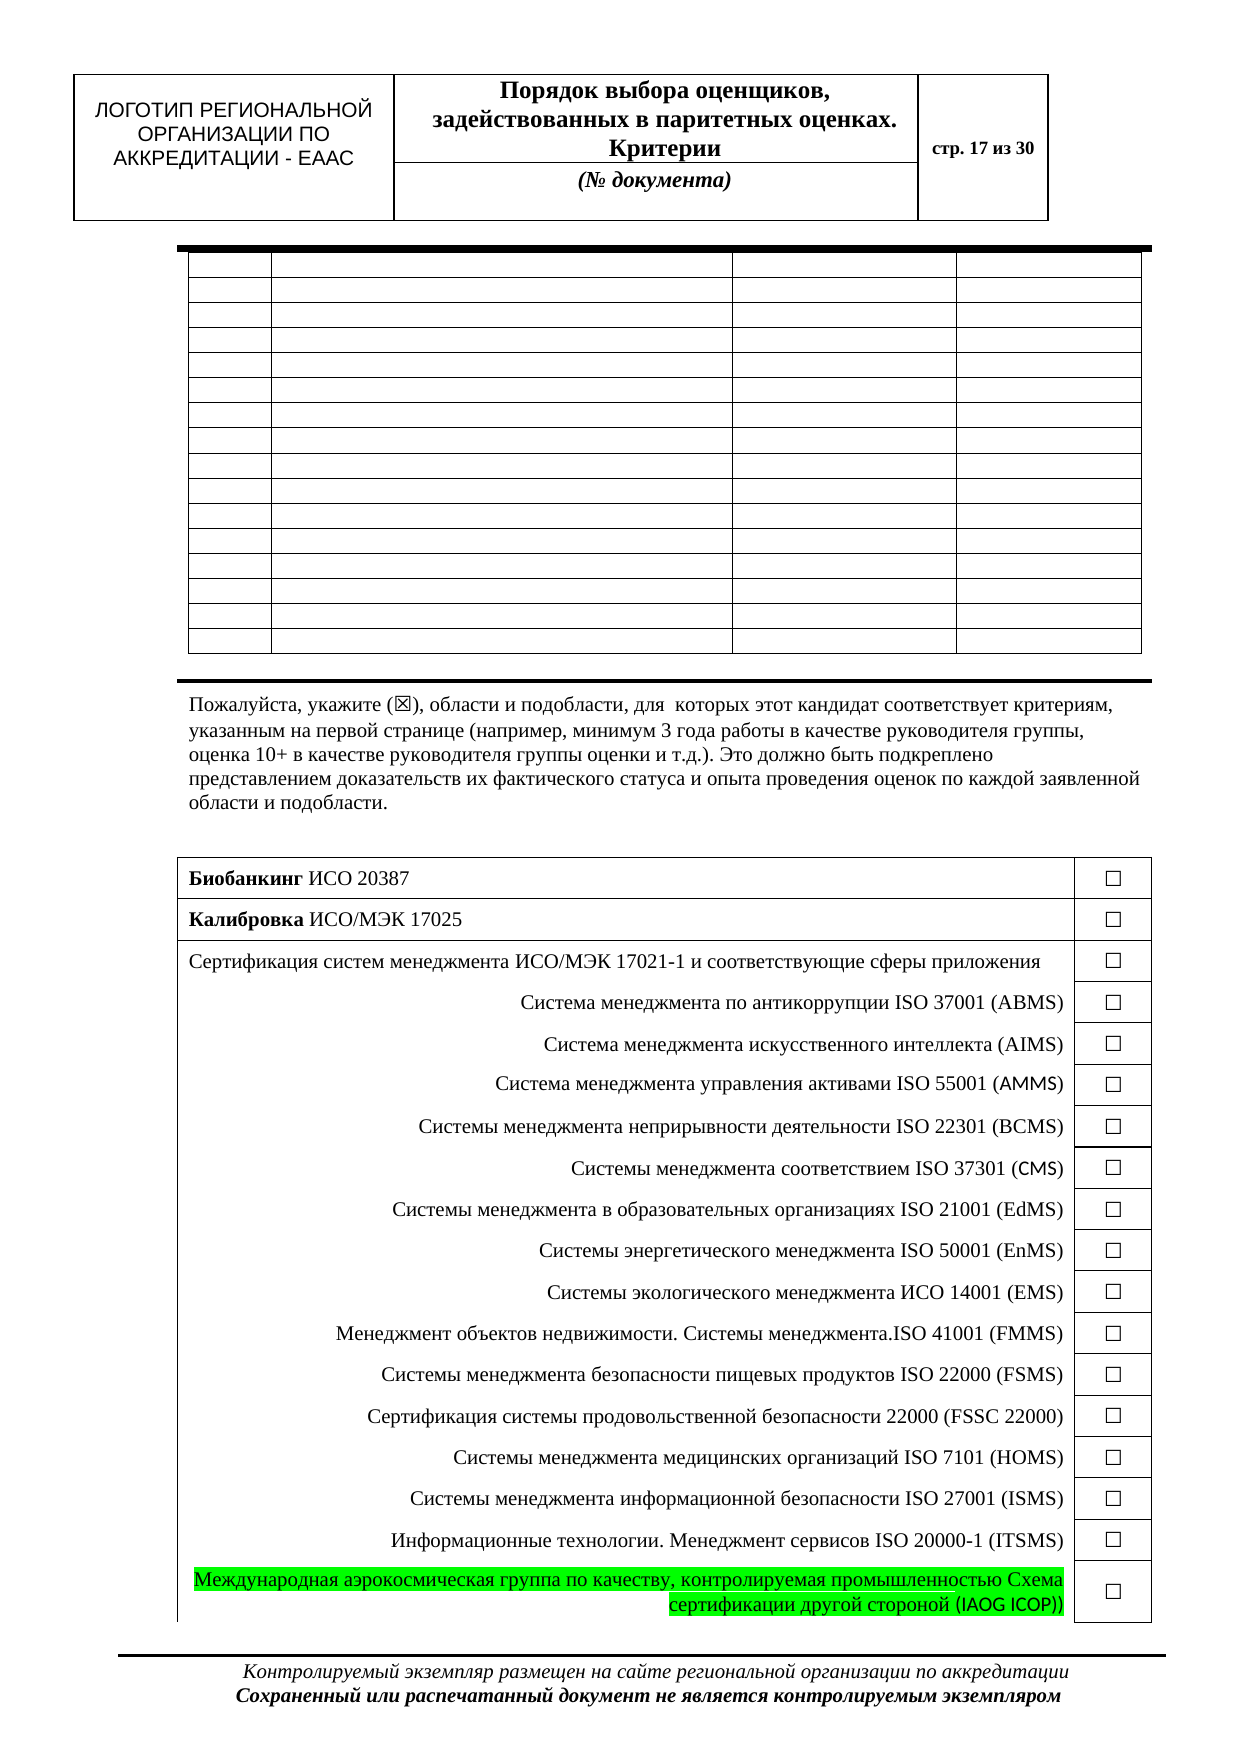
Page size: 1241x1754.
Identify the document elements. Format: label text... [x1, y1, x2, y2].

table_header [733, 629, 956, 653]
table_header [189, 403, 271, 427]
table_cell Менеджмент объектов недвижимости. Системы менеджмента.ISO 41001 (FMMS) [178, 1312, 1074, 1353]
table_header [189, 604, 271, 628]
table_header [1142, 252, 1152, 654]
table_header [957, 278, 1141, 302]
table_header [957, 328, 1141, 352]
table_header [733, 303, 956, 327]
table_cell Калибровка ИСО/МЭК 17025 [178, 899, 1074, 939]
table_cell Системы энергетического менеджмента ISO 50001 (EnMS) [178, 1229, 1074, 1270]
table_cell Системы экологического менеджмента ИСО 14001 (EMS) [178, 1270, 1074, 1312]
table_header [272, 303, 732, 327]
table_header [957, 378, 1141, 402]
table_cell Системы менеджмента медицинских организаций ISO 7101 (HOMS) [178, 1436, 1074, 1477]
table_cell Системы менеджмента соответствием ISO 37301 (CMS) [178, 1146, 1074, 1188]
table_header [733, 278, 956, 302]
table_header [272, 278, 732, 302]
table_cell Системы менеджмента в образовательных организациях ISO 21001 (EdMS) [178, 1188, 1074, 1229]
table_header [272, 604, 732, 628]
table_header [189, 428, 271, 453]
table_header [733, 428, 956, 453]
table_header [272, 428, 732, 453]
table_cell Системы менеджмента безопасности пищевых продуктов ISO 22000 (FSMS) [178, 1353, 1074, 1394]
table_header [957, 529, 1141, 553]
table_cell Сертификация систем менеджмента ИСО/МЭК 17021-1 и соответствующие сферы приложения [178, 941, 1074, 981]
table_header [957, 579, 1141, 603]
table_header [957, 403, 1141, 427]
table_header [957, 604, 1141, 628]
table_cell Системы менеджмента неприрывности деятельности ISO 22301 (BCMS) [178, 1105, 1074, 1146]
table_cell Системы менеджмента информационной безопасности ISO 27001 (ISMS) [178, 1477, 1074, 1518]
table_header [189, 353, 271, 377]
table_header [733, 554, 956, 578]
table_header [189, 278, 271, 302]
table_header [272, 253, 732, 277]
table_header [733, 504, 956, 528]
table_cell Система менеджмента управления активами ISO 55001 (AMMS) [178, 1064, 1074, 1105]
table_cell Система менеджмента по антикоррупции ISO 37001 (ABMS) [178, 981, 1074, 1022]
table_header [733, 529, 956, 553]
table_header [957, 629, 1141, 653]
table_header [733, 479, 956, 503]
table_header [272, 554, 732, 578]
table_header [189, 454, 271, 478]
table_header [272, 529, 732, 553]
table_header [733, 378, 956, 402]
table_header Биобанкинг ИСО 20387 [178, 858, 1074, 898]
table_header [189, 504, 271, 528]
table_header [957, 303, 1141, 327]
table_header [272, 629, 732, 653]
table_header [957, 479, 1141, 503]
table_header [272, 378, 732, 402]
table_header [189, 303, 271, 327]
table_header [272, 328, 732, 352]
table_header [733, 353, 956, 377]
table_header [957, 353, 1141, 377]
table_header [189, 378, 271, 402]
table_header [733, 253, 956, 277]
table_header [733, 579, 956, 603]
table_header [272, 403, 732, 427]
table_header Пожалуйста, укажите (☒), области и подобласти, для которых этот кандидат соответствует критериям, указанным на первой странице (например, минимум 3 года работы в качестве руководителя группы, оценка 10+ в качестве руководителя группы оценки и т.д.). Это должно быть подкреплено представлением доказательств их фактического статуса и опыта проведения оценок по каждой заявленной области и подобласти. [177, 683, 1152, 820]
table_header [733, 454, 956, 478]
table_cell Сертификация системы продовольственной безопасности 22000 (FSSC 22000) [178, 1395, 1074, 1436]
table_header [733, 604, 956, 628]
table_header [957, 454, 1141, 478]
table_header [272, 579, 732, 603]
table_cell Система менеджмента искусственного интеллекта (AIMS) [178, 1022, 1074, 1064]
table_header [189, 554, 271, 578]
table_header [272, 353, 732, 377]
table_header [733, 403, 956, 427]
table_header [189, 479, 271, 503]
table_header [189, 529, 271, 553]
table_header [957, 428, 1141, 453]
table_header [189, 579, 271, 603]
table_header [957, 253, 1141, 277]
table_cell Информационные технологии. Менеджмент сервисов ISO 20000-1 (ITSMS) [178, 1519, 1074, 1560]
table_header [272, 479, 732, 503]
table_cell Международная аэрокосмическая группа по качеству, контролируемая промышленностью Схема сертификации другой стороной (IAOG ICOP)) [178, 1560, 1074, 1622]
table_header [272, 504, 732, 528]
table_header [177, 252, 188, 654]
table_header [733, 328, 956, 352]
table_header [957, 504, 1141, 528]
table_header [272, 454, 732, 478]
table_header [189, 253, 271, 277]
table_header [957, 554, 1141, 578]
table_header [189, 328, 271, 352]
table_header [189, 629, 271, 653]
